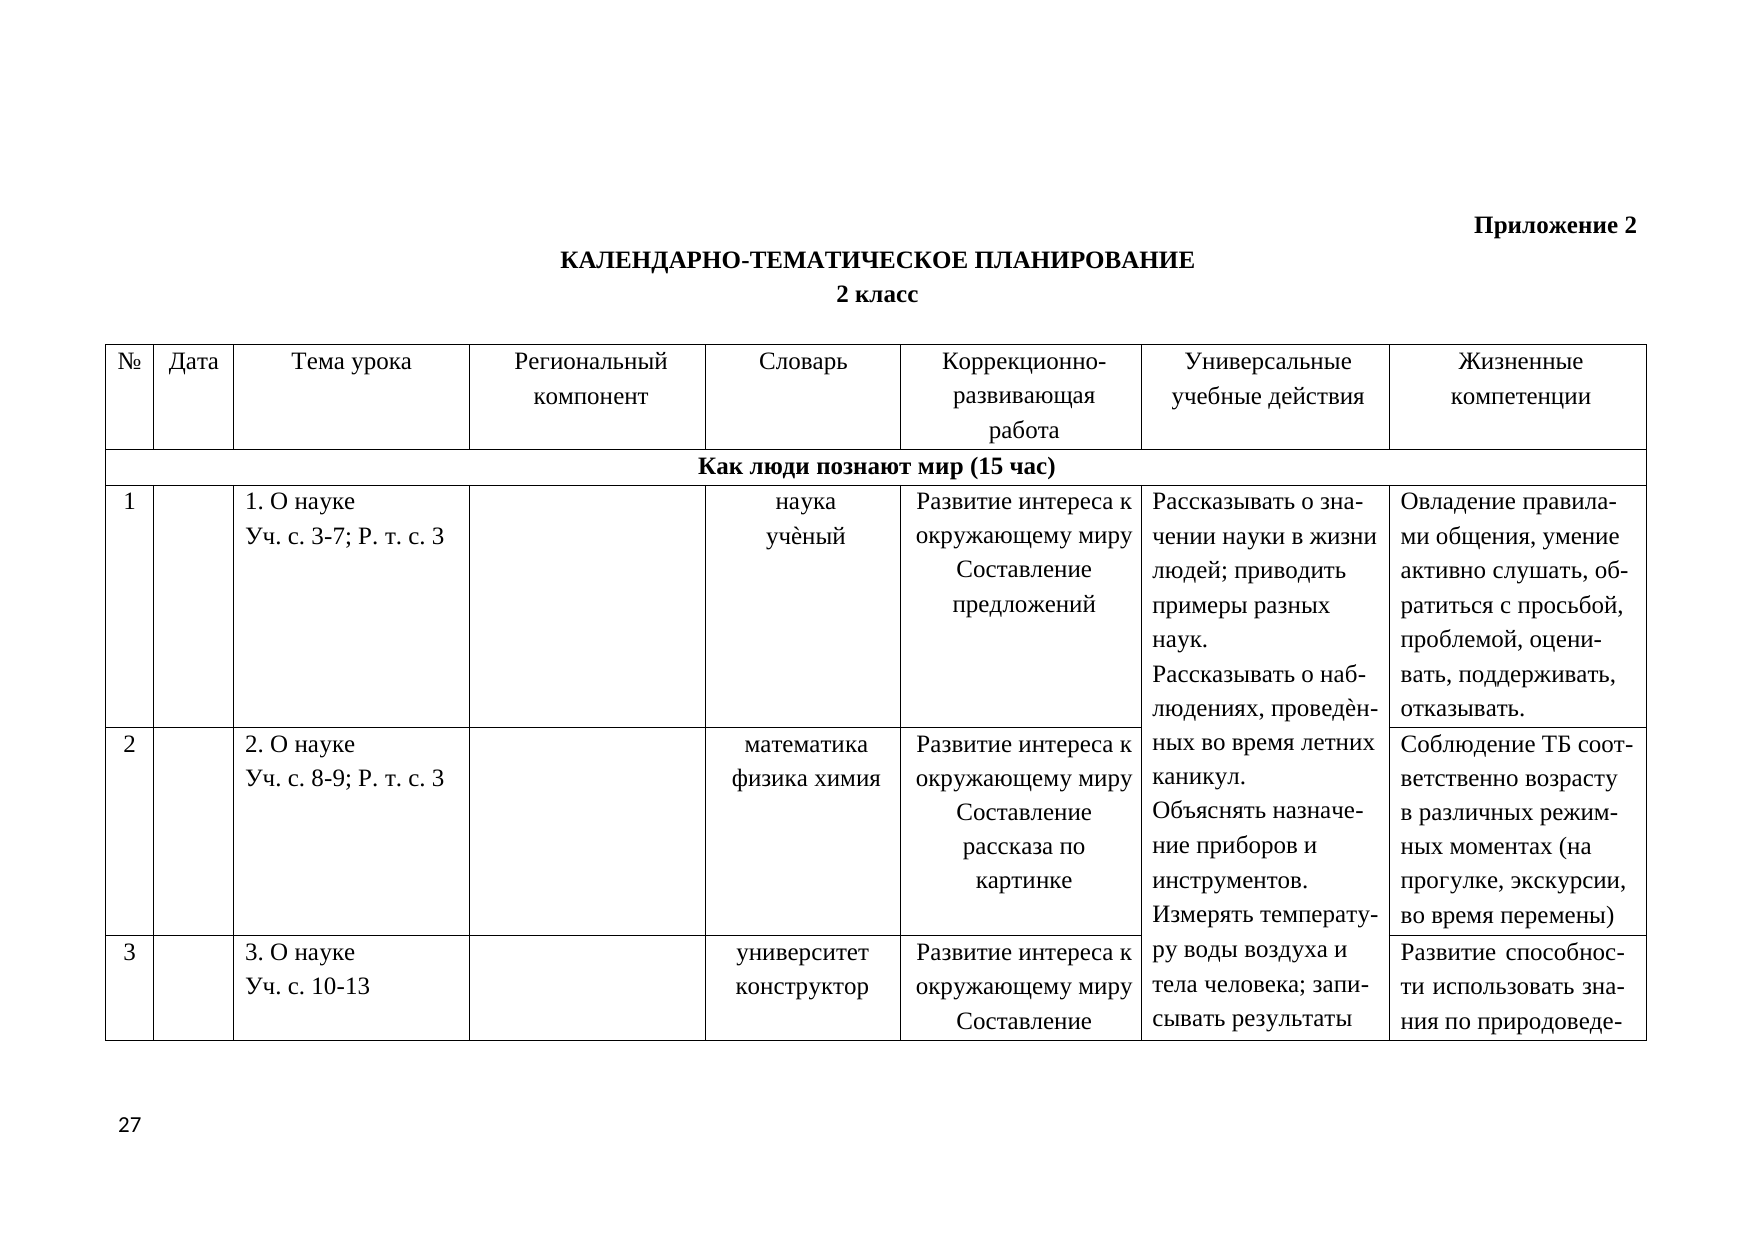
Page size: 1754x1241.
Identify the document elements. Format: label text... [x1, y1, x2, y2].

table_header Жизненные компетенции [1390, 345, 1646, 449]
text 27 [118, 1110, 1667, 1138]
table_cell [470, 728, 705, 935]
table_cell Овладение правила-ми общения, умение активно слушать, об-ратиться с просьбой, проблемой, оцени-вать, поддерживать, отказывать. [1390, 486, 1646, 727]
table_cell 2. О науке Уч. с. 8-9; Р. т. с. 3 [234, 728, 469, 935]
table_cell Как люди познают мир (15 час) [106, 450, 1646, 485]
table_cell 3 [106, 936, 153, 1040]
table_cell [470, 486, 705, 727]
table_cell Развитие интереса к окружающему миру Составление [901, 936, 1141, 1040]
table_cell [154, 486, 233, 727]
table_cell математика физика химия [706, 728, 900, 935]
table_header Тема урока [234, 345, 469, 449]
table_cell 1. О науке Уч. с. 3-7; Р. т. с. 3 [234, 486, 469, 727]
table_header Коррекционно-развивающая работа [901, 345, 1141, 449]
table_cell 2 [106, 728, 153, 935]
table_cell 1 [106, 486, 153, 727]
table_cell университет конструктор [706, 936, 900, 1040]
table_cell Развитие интереса к окружающему миру Составление рассказа по картинке [901, 728, 1141, 935]
table_cell наука учѐный [706, 486, 900, 727]
table_cell Рассказывать о зна-чении науки в жизни людей; приводить примеры разных наук. Рассказывать о наб-людениях, проведѐн-ных во время летних каникул. Объяснять назначе-ние приборов и инструментов. Измерять температу-ру воды воздуха и тела человека; запи-сывать результаты [1142, 486, 1389, 1040]
text Приложение 2 КАЛЕНДАРНО-ТЕМАТИЧЕСКОЕ ПЛАНИРОВАНИЕ [560, 210, 1643, 273]
table_header № [106, 345, 153, 449]
table_cell Развитие интереса к окружающему миру Составление предложений [901, 486, 1141, 727]
table_header Региональный компонент [470, 345, 705, 449]
table_cell Соблюдение ТБ соот-ветственно возрасту в различных режим-ных моментах (на прогулке, экскурсии, во время перемены) [1390, 728, 1646, 935]
table_cell [154, 936, 233, 1040]
table_header Универсальные учебные действия [1142, 345, 1389, 449]
table_cell [154, 728, 233, 935]
table_cell Развитие способнос-ти использовать зна-ния по природоведе- [1390, 936, 1646, 1040]
table_header Словарь [706, 345, 900, 449]
table_cell [470, 936, 705, 1040]
table_header Дата [154, 345, 233, 449]
table_cell 3. О науке Уч. с. 10-13 [234, 936, 469, 1040]
text 2 класс [836, 279, 1667, 308]
